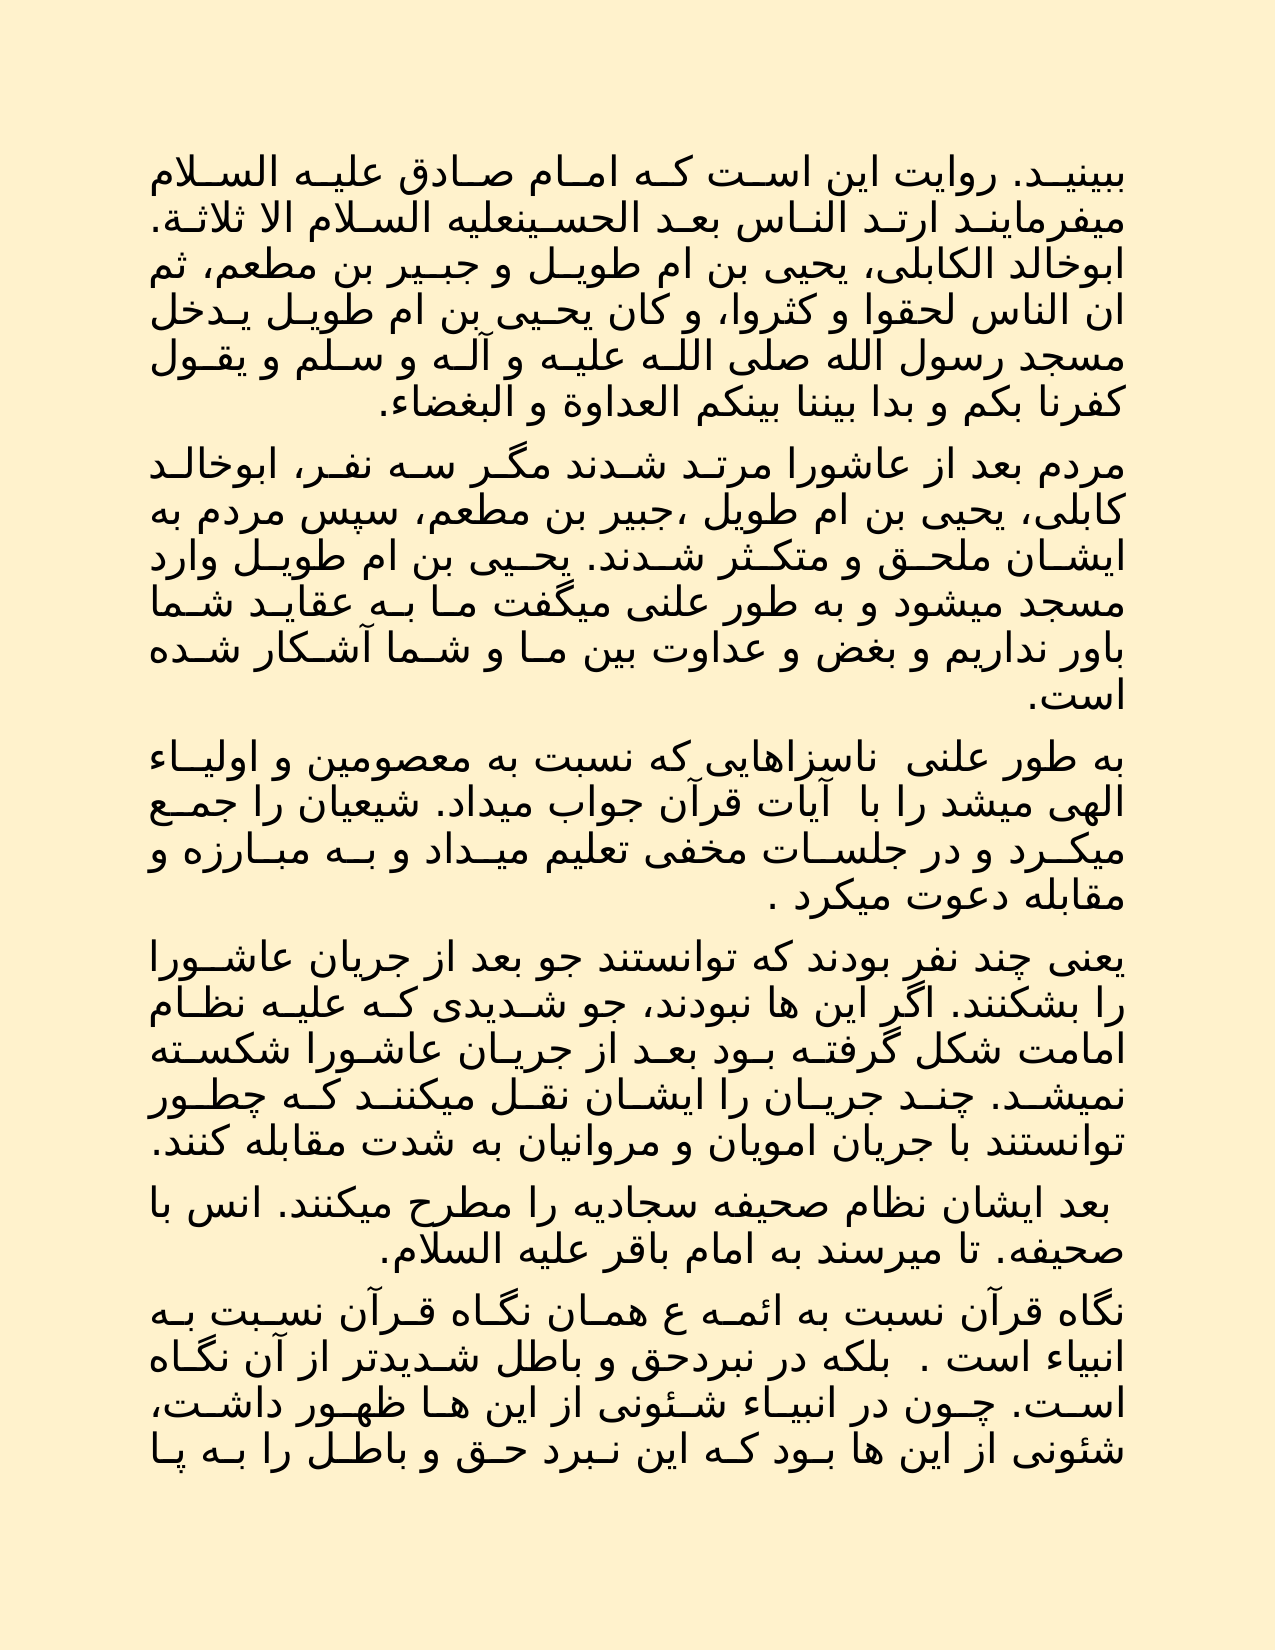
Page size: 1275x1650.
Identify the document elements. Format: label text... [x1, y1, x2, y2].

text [149, 150, 1127, 427]
text بعد ایشان نظام صحیفه سجادیه را مطرح میکنند. انس با صحیفه. تا میرسند به امام باقر علیه السلام. [149, 1181, 1127, 1273]
text یعنی چند نفر بودند که توانستند جو بعد از جریان عاشورا را بشکنند. اگر این ها نبودند، جو شدیدی که علیه نظام امامت شکل گرفته بود بعد از جریان عاشورا شکسته نمیشد. چند جریان را ایشان نقل میکنند که چطور توانستند با جریان امویان و مروانیان به شدت مقابله کنند. [149, 935, 1127, 1165]
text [149, 1289, 1127, 1473]
text مردم بعد از عاشورا مرتد شدند مگر سه نفر، ابوخالد کابلی، یحیی بن ام طویل ،جبیر بن مطعم، سپس مردم به ایشان ملحق و متکثر شدند. یحیی بن ام طویل وارد مسجد میشود و به طور علنی میگفت ما به عقاید شما باور نداریم و بغض و عداوت بین ما و شما آشکار شده است. [149, 442, 1127, 719]
text به طور علنی ناسزاهایی که نسبت به معصومین و اولیاء الهی میشد را با آیات قرآن جواب میداد. شیعیان را جمع میکرد و در جلسات مخفی تعلیم میداد و به مبارزه و مقابله دعوت میکرد . [149, 734, 1127, 919]
